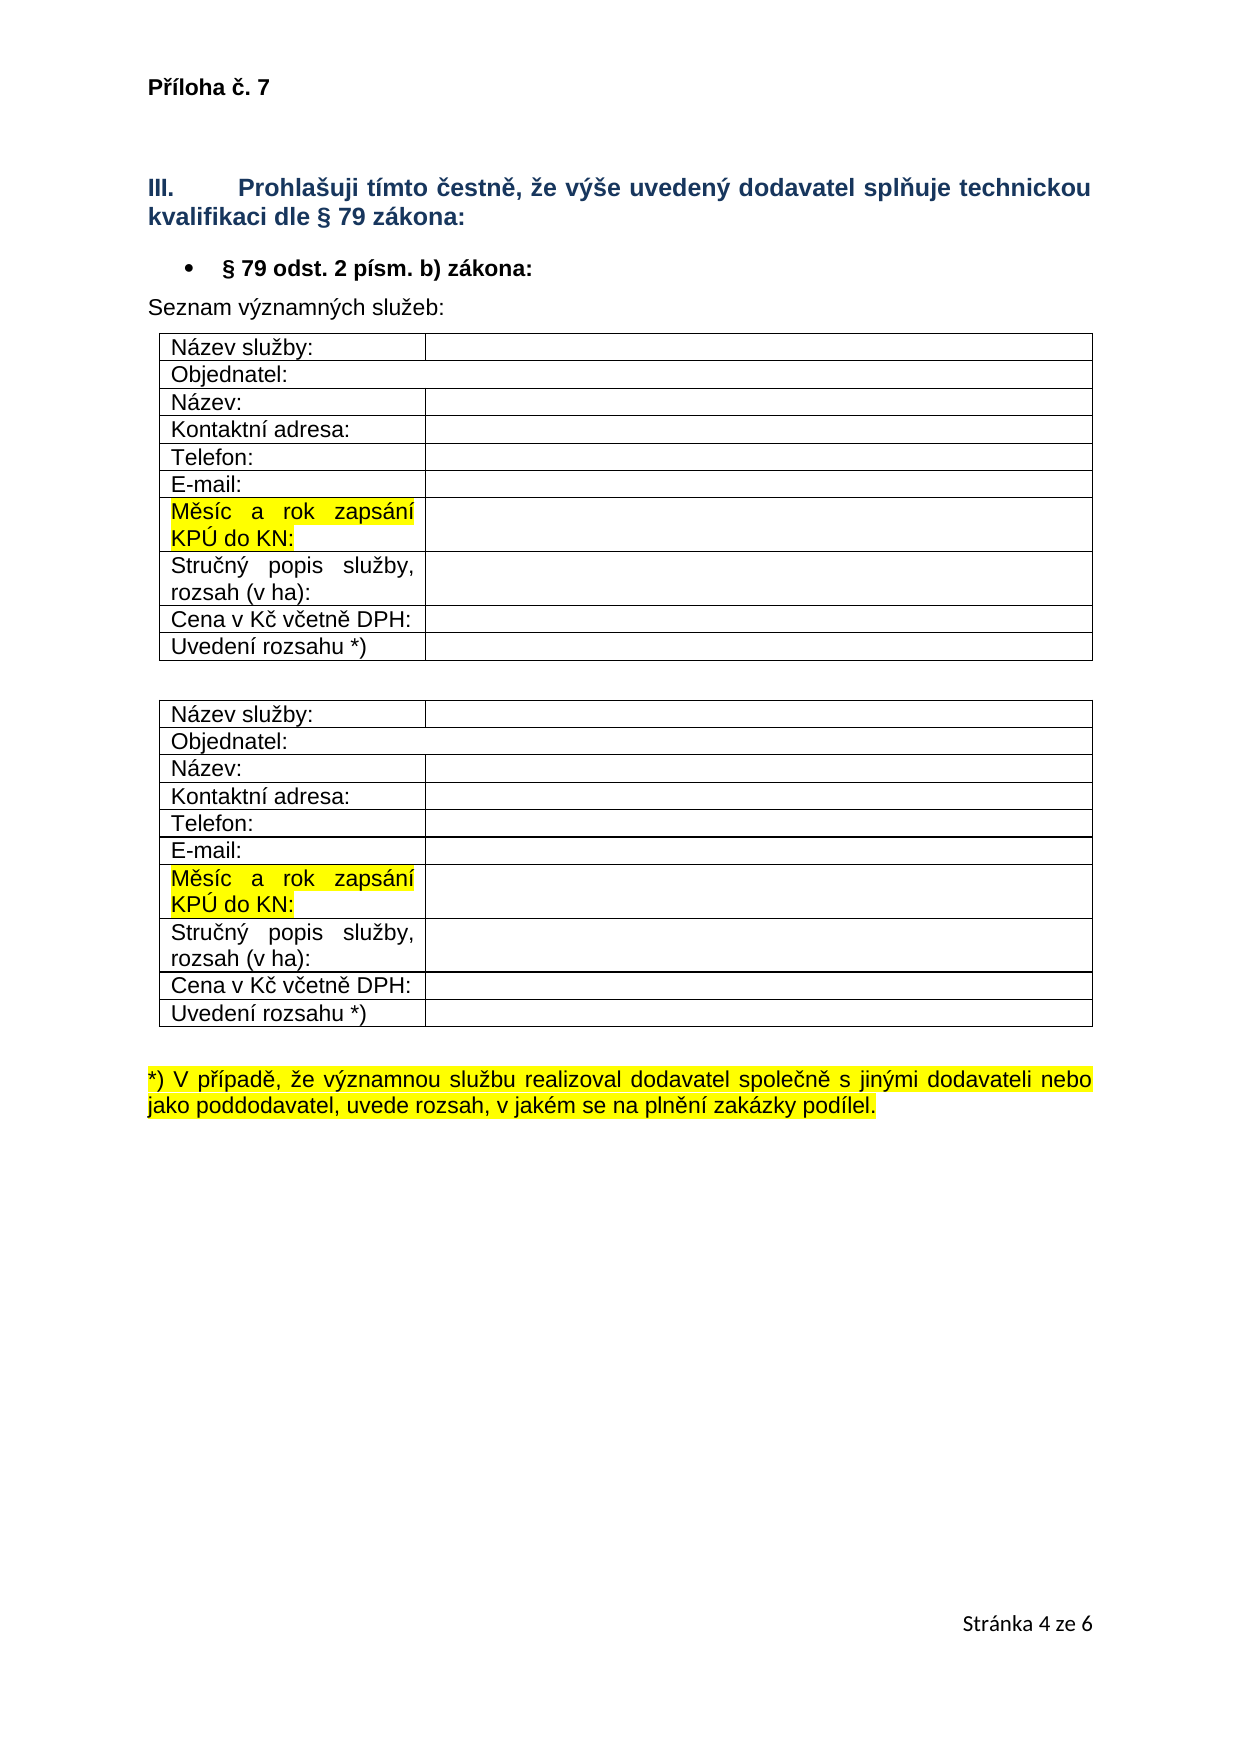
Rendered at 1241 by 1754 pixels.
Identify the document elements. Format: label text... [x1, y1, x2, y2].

table_cell [426, 783, 1092, 809]
subtitle Prohlašuji tímto čestně, že výše uvedený dodavatel splňuje technickou kvalifikaci dle § 79 zákona: [148, 173, 1093, 230]
text § 79 odst. 2 písm. b) zákona: [185, 255, 1093, 282]
table_cell Uvedení rozsahu *) [160, 1000, 425, 1026]
table_cell Stručný popis služby, rozsah (v ha): [160, 919, 425, 971]
table_cell Stručný popis služby, rozsah (v ha): [160, 552, 425, 605]
table_cell Uvedení rozsahu *) [160, 633, 425, 659]
table_cell Objednatel: [160, 728, 1092, 754]
table_cell Měsíc a rok zapsání KPÚ do KN: [294, 865, 425, 918]
table_cell [426, 471, 1092, 497]
table_cell Telefon: [160, 444, 425, 470]
table_cell [426, 810, 1092, 836]
table_cell Měsíc a rok zapsání KPÚ do KN: [294, 498, 425, 551]
table_cell [426, 444, 1092, 470]
text Seznam významných služeb: [148, 294, 1093, 320]
table_cell [426, 416, 1092, 442]
table_cell [426, 1000, 1092, 1026]
table_cell [426, 552, 1092, 605]
table_header Název služby: [160, 334, 425, 360]
table_cell [426, 919, 1092, 971]
table_cell [426, 973, 1092, 999]
table_cell Cena v Kč včetně DPH: [160, 606, 425, 632]
table_cell Objednatel: [160, 361, 1092, 388]
table_header [426, 701, 1092, 727]
text *) V případě, že významnou službu realizoval dodavatel společně s jinými dodavateli nebo jako poddodavatel, uvede rozsah, v jakém se na plnění zakázky podílel. [148, 1092, 1093, 1119]
table_cell [426, 838, 1092, 864]
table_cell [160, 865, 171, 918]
table_cell E-mail: [160, 838, 425, 864]
table_cell Název: [160, 389, 425, 415]
table_cell Kontaktní adresa: [160, 783, 425, 809]
table_cell Kontaktní adresa: [160, 416, 425, 442]
table_header Název služby: [160, 701, 425, 727]
table_cell [426, 498, 1092, 551]
table_cell [426, 865, 1092, 918]
table_cell Název: [160, 755, 425, 782]
table_cell [426, 389, 1092, 415]
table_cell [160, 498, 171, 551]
table_cell [426, 755, 1092, 782]
table_cell Telefon: [160, 810, 425, 836]
table_cell [426, 606, 1092, 632]
table_cell [426, 633, 1092, 659]
table_cell Cena v Kč včetně DPH: [160, 973, 425, 999]
table_cell E-mail: [160, 471, 425, 497]
table_header [426, 334, 1092, 360]
